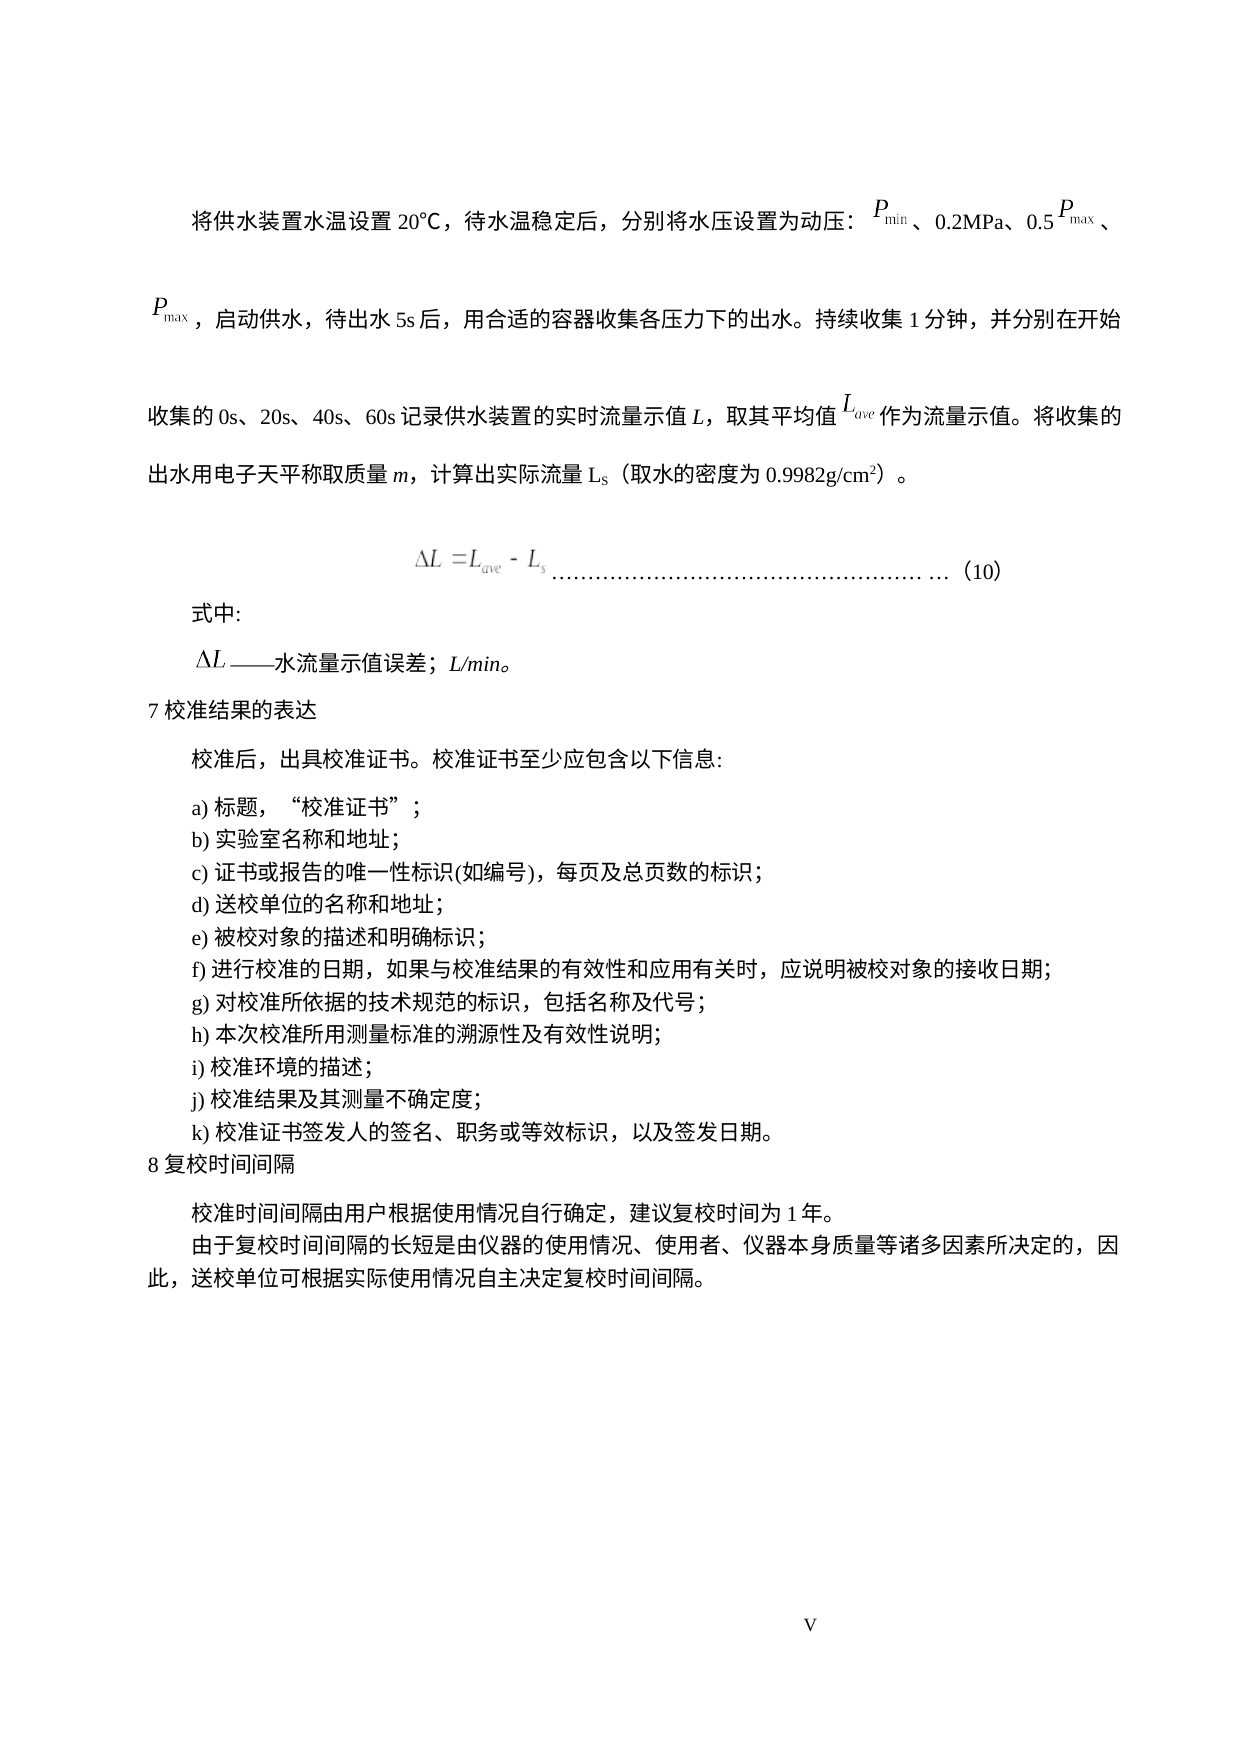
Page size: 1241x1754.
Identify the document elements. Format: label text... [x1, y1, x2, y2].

text 将供水装置水温设置20℃，待水温稳定后，分别将水压设置为动压：、0.2MPa、0.5、，启动供水，待出水5s后，用合适的容器收集各压力下的出水。持续收集1分钟，并分别在开始收集的0s、20s、40s、60s记录供水装置的实时流量示值L，取其平均值作为流量示值。将收集的出水用电子天平称取质量m，计算出实际流量LS（取水的密度为0.9982g/cm2）。 [148, 181, 1122, 489]
list 校准环境的描述； [148, 1049, 1122, 1082]
list 本次校准所用测量标准的溯源性及有效性说明； [148, 1017, 1122, 1049]
text ——水流量示值误差；L/min。 [148, 628, 1122, 693]
text 校准后，出具校准证书。校准证书至少应包含以下信息: [148, 741, 1122, 774]
list 送校单位的名称和地址； [148, 887, 1122, 919]
list 进行校准的日期，如果与校准结果的有效性和应用有关时，应说明被校对象的接收日期； [148, 952, 1122, 984]
text 校准时间间隔由用户根据使用情况自行确定，建议复校时间为1年。 [148, 1195, 1122, 1228]
list 证书或报告的唯一性标识(如编号)，每页及总页数的标识； [148, 854, 1122, 887]
list 对校准所依据的技术规范的标识，包括名称及代号； [148, 984, 1122, 1017]
list 被校对象的描述和明确标识； [148, 919, 1122, 952]
list 校准证书签发人的签名、职务或等效标识，以及签发日期。 [148, 1114, 1122, 1147]
text …………………………………………… …（10） [148, 530, 1122, 595]
list 实验室名称和地址； [148, 822, 1122, 854]
list 校准结果及其测量不确定度； [148, 1082, 1122, 1114]
text 由于复校时间间隔的长短是由仪器的使用情况、使用者、仪器本身质量等诸多因素所决定的，因此，送校单位可根据实际使用情况自主决定复校时间间隔。 [148, 1228, 1122, 1293]
text 8 复校时间间隔 [148, 1147, 1122, 1179]
text 式中: [148, 595, 1122, 628]
text 7 校准结果的表达 [148, 693, 1122, 725]
list 标题，“校准证书”； [148, 789, 1122, 822]
